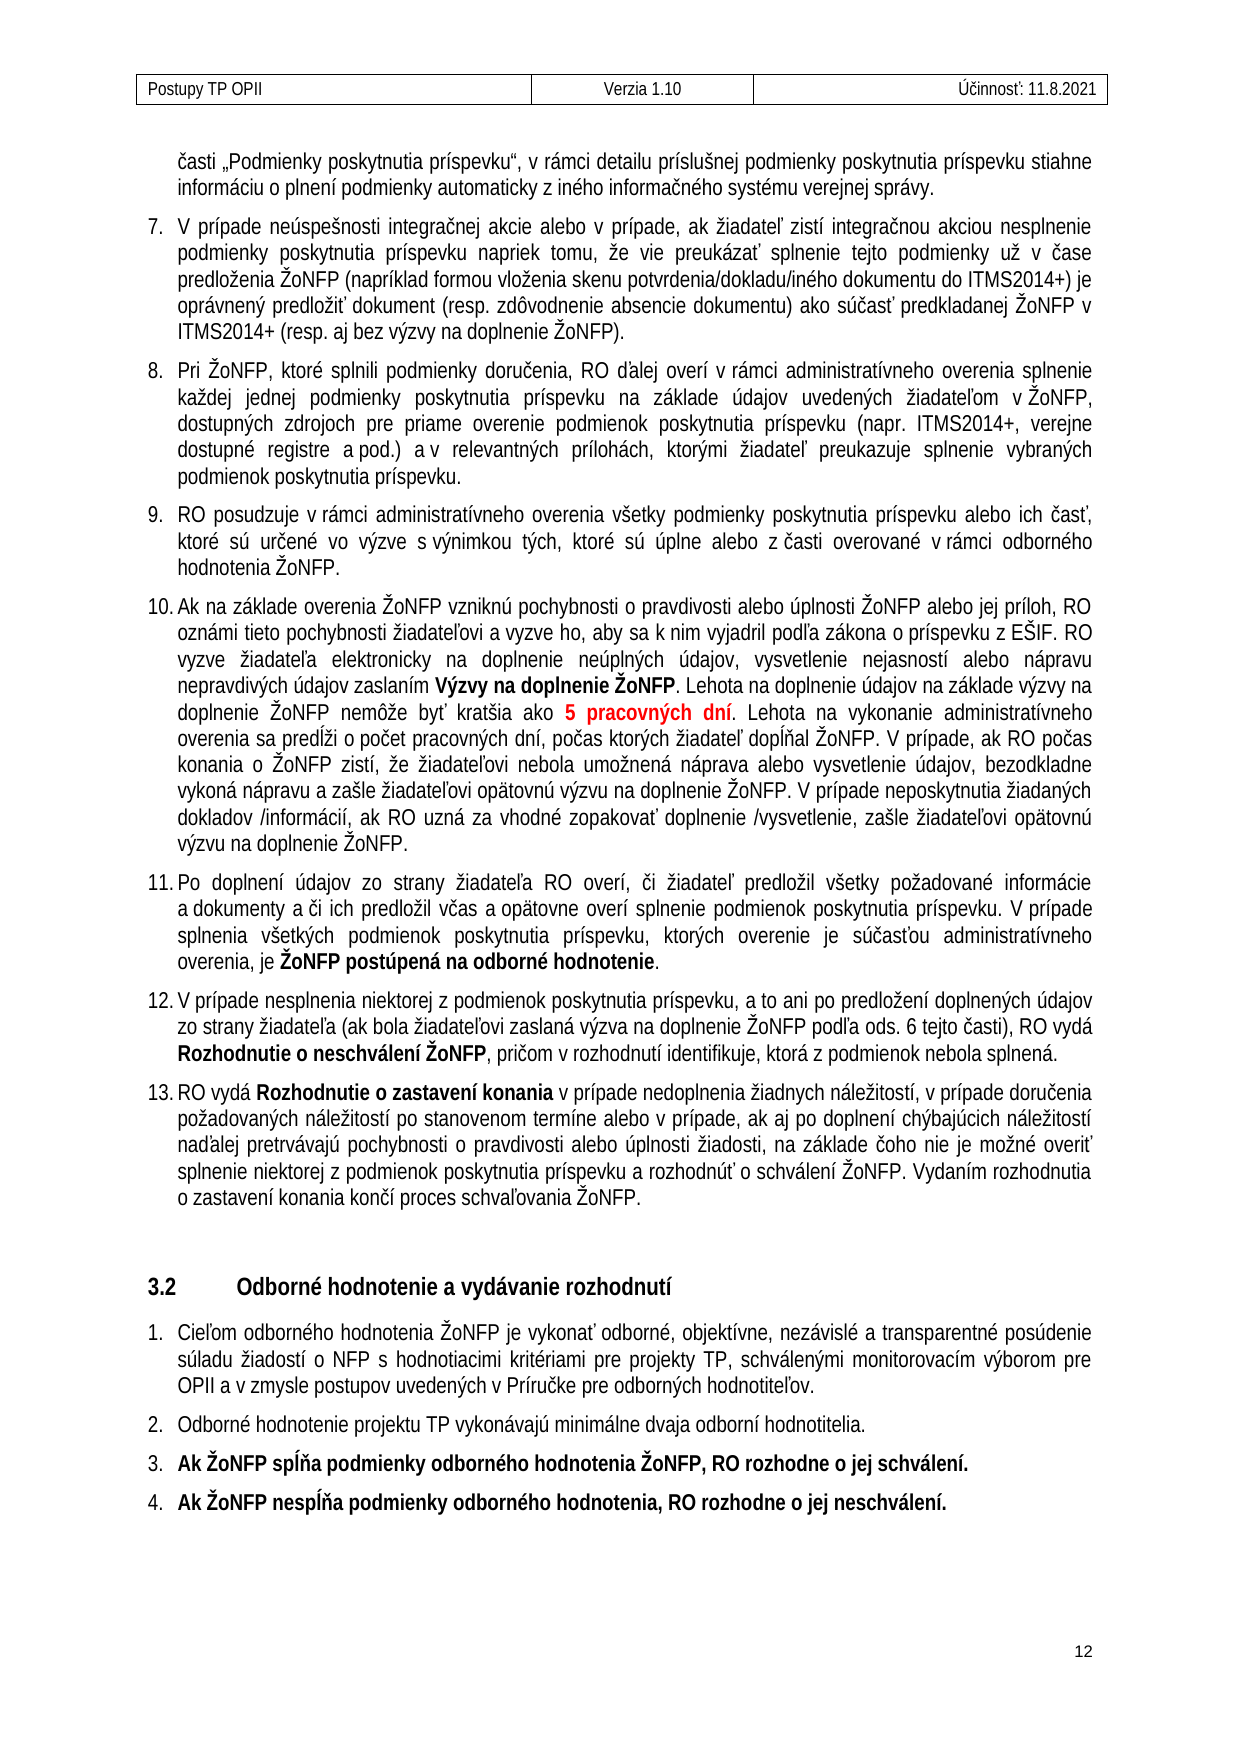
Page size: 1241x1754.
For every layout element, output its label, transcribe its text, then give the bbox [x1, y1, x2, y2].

list V prípade nesplnenia niektorej z podmienok poskytnutia príspevku, a to ani po predložení doplnených údajov zo strany žiadateľa (ak bola žiadateľovi zaslaná výzva na doplnenie ŽoNFP podľa ods. 6 tejto časti), RO vydá Rozhodnutie o neschválení ŽoNFP, pričom v rozhodnutí identifikuje, ktorá z podmienok nebola splnená. [148, 987, 1092, 1066]
list RO vydá Rozhodnutie o zastavení konania v prípade nedoplnenia žiadnych náležitostí, v prípade doručenia požadovaných náležitostí po stanovenom termíne alebo v prípade, ak aj po doplnení chýbajúcich náležitostí naďalej pretrvávajú pochybnosti o pravdivosti alebo úplnosti žiadosti, na základe čoho nie je možné overiť splnenie niektorej z podmienok poskytnutia príspevku a rozhodnúť o schválení ŽoNFP. Vydaním rozhodnutia o zastavení konania končí proces schvaľovania ŽoNFP. [148, 1078, 1092, 1210]
list Cieľom odborného hodnotenia ŽoNFP je vykonať odborné, objektívne, nezávislé a transparentné posúdenie súladu žiadostí o NFP s hodnotiacimi kritériami pre projekty TP, schválenými monitorovacím výborom pre OPII a v zmysle postupov uvedených v Príručke pre odborných hodnotiteľov. [148, 1319, 1092, 1398]
list Ak na základe overenia ŽoNFP vzniknú pochybnosti o pravdivosti alebo úplnosti ŽoNFP alebo jej príloh, RO oznámi tieto pochybnosti žiadateľovi a vyzve ho, aby sa k nim vyjadril podľa zákona o príspevku z EŠIF. RO vyzve žiadateľa elektronicky na doplnenie neúplných údajov, vysvetlenie nejasností alebo nápravu nepravdivých údajov zaslaním Výzvy na doplnenie ŽoNFP. Lehota na doplnenie údajov na základe výzvy na doplnenie ŽoNFP nemôže byť kratšia ako 5 pracovných dní. Lehota na vykonanie administratívneho overenia sa predĺži o počet pracovných dní, počas ktorých žiadateľ dopĺňal ŽoNFP. V prípade, ak RO počas konania o ŽoNFP zistí, že žiadateľovi nebola umožnená náprava alebo vysvetlenie údajov, bezodkladne vykoná nápravu a zašle žiadateľovi opätovnú výzvu na doplnenie ŽoNFP. V prípade neposkytnutia žiadaných dokladov /informácií, ak RO uzná za vhodné zopakovať doplnenie /vysvetlenie, zašle žiadateľovi opätovnú výzvu na doplnenie ŽoNFP. [148, 593, 1092, 857]
list Pri ŽoNFP, ktoré splnili podmienky doručenia, RO ďalej overí v rámci administratívneho overenia splnenie každej jednej podmienky poskytnutia príspevku na základe údajov uvedených žiadateľom v ŽoNFP, dostupných zdrojoch pre priame overenie podmienok poskytnutia príspevku (napr. ITMS2014+, verejne dostupné registre a pod.) a v relevantných prílohách, ktorými žiadateľ preukazuje splnenie vybraných podmienok poskytnutia príspevku. [148, 357, 1092, 489]
list RO posudzuje v rámci administratívneho overenia všetky podmienky poskytnutia príspevku alebo ich časť, ktoré sú určené vo výzve s výnimkou tých, ktoré sú úplne alebo z časti overované v rámci odborného hodnotenia ŽoNFP. [148, 501, 1092, 581]
list V prípade neúspešnosti integračnej akcie alebo v prípade, ak žiadateľ zistí integračnou akciou nesplnenie podmienky poskytnutia príspevku napriek tomu, že vie preukázať splnenie tejto podmienky už v čase predloženia ŽoNFP (napríklad formou vloženia skenu potvrdenia/dokladu/iného dokumentu do ITMS2014+) je oprávnený predložiť dokument (resp. zdôvodnenie absencie dokumentu) ako súčasť predkladanej ŽoNFP v ITMS2014+ (resp. aj bez výzvy na doplnenie ŽoNFP). [148, 213, 1092, 345]
list Ak ŽoNFP nespĺňa podmienky odborného hodnotenia, RO rozhodne o jej neschválení. [148, 1488, 1092, 1515]
list Odborné hodnotenie projektu TP vykonávajú minimálne dvaja odborní hodnotitelia. [148, 1411, 1092, 1437]
list Po doplnení údajov zo strany žiadateľa RO overí, či žiadateľ predložil všetky požadované informácie a dokumenty a či ich predložil včas a opätovne overí splnenie podmienok poskytnutia príspevku. V prípade splnenia všetkých podmienok poskytnutia príspevku, ktorých overenie je súčasťou administratívneho overenia, je ŽoNFP postúpená na odborné hodnotenie. [148, 869, 1092, 974]
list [148, 148, 1092, 200]
subtitle Odborné hodnotenie a vydávanie rozhodnutí [148, 1272, 1092, 1300]
list Ak ŽoNFP spĺňa podmienky odborného hodnotenia ŽoNFP, RO rozhodne o jej schválení. [148, 1449, 1092, 1476]
